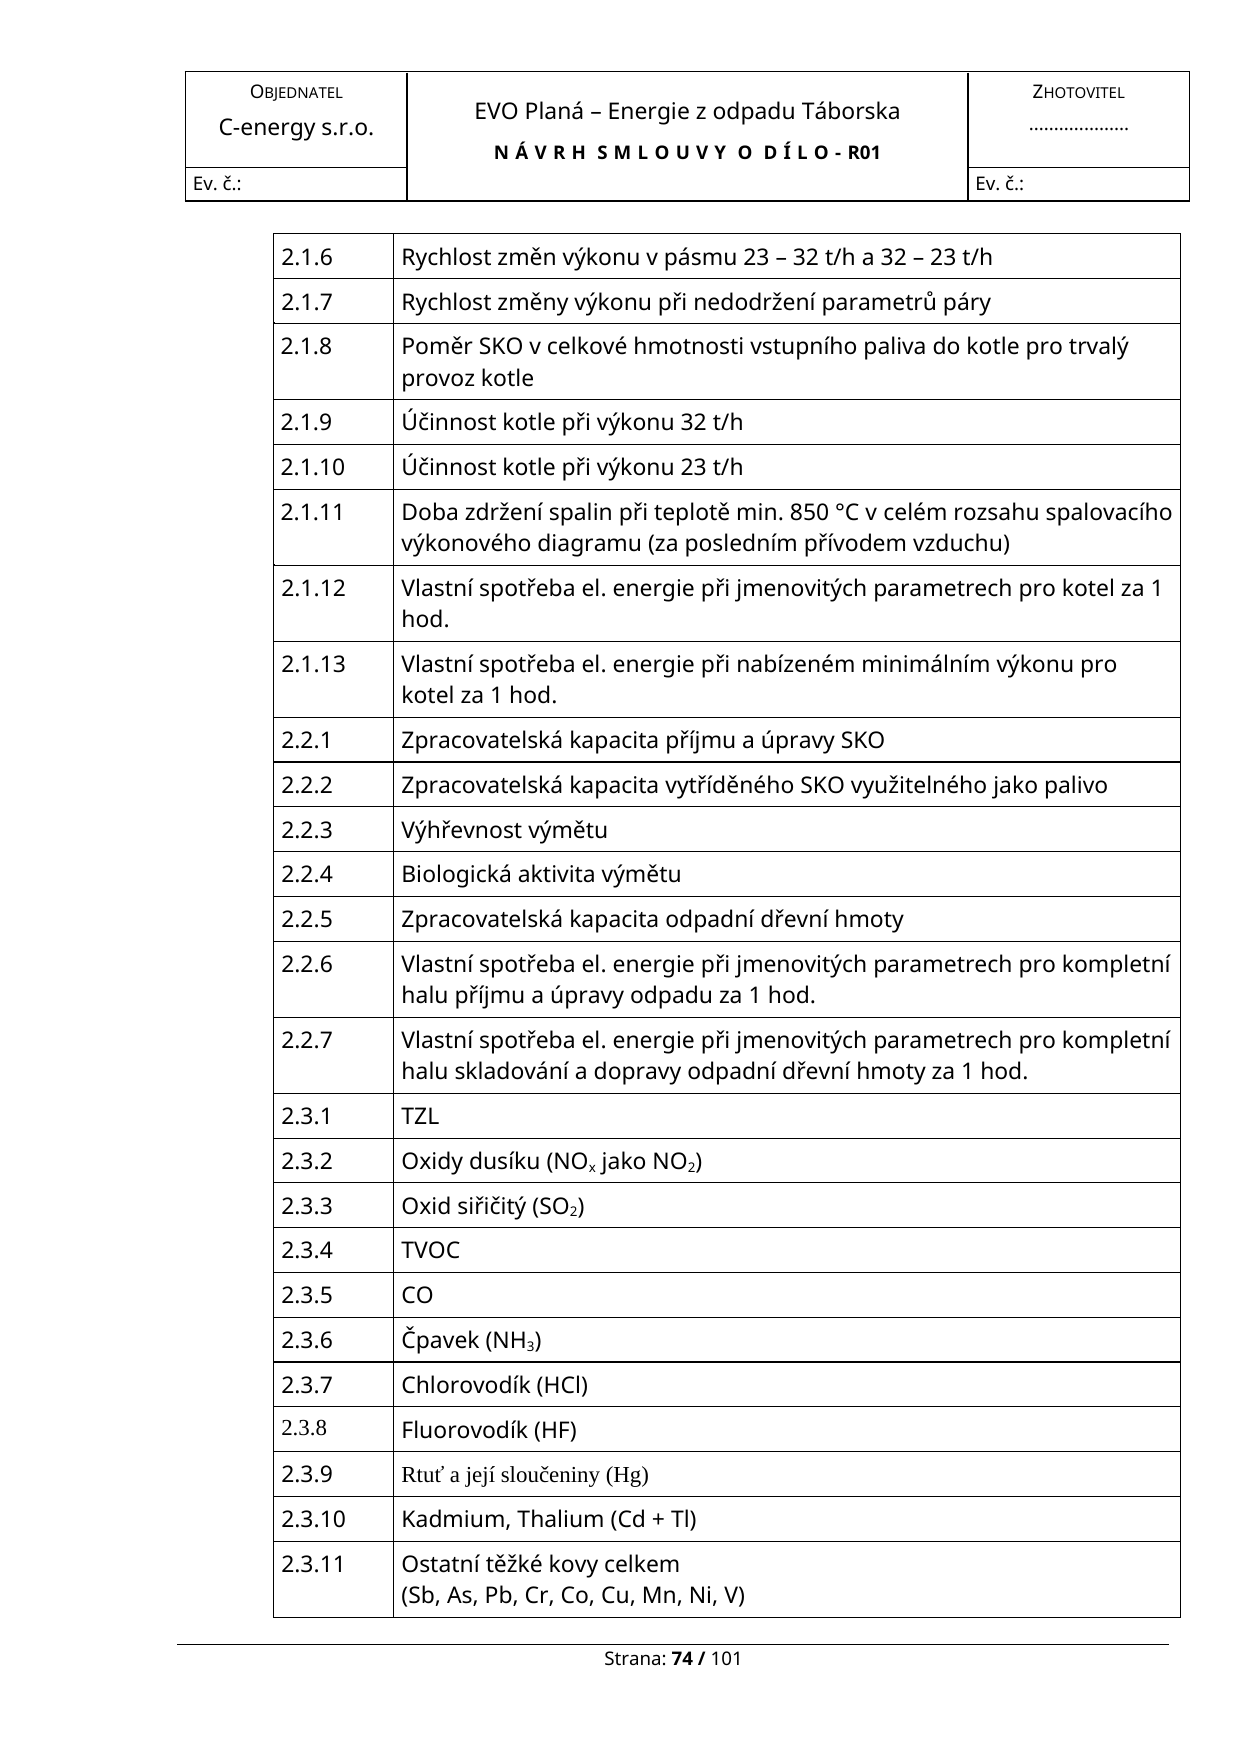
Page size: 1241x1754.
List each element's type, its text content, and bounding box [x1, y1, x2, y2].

table_cell 2.1.11 [274, 490, 393, 564]
table_cell 2.3.1 [274, 1094, 393, 1137]
table_cell 2.1.10 [274, 445, 393, 488]
table_cell Doba zdržení spalin při teplotě min. 850 °C v celém rozsahu spalovacího výkonového diagramu (za posledním přívodem vzduchu) [394, 490, 1180, 564]
table_cell Zpracovatelská kapacita vytříděného SKO využitelného jako palivo [394, 763, 1180, 806]
table_cell 2.3.5 [274, 1273, 393, 1317]
table_cell 2.1.13 [274, 642, 393, 717]
table_cell 2.2.2 [274, 763, 393, 806]
table_cell Výhřevnost výmětu [394, 807, 1180, 851]
table_cell Biologická aktivita výmětu [394, 852, 1180, 896]
table_cell Zpracovatelská kapacita příjmu a úpravy SKO [394, 718, 1180, 761]
table_cell 2.2.3 [274, 807, 393, 851]
table_cell 2.3.8 [274, 1407, 393, 1451]
table_cell 2.1.7 [274, 279, 393, 323]
table_cell Účinnost kotle při výkonu 23 t/h [394, 445, 1180, 488]
table_cell Vlastní spotřeba el. energie při nabízeném minimálním výkonu pro kotel za 1 hod. [394, 642, 1180, 717]
table_cell 2.2.6 [274, 942, 393, 1017]
table_cell 2.1.12 [274, 566, 393, 641]
table_cell Účinnost kotle při výkonu 32 t/h [394, 400, 1180, 444]
table_cell 2.1.9 [274, 400, 393, 444]
table_cell 2.3.4 [274, 1228, 393, 1272]
table_cell 2.3.10 [274, 1497, 393, 1541]
table_cell Vlastní spotřeba el. energie při jmenovitých parametrech pro kompletní halu příjmu a úpravy odpadu za 1 hod. [394, 942, 1180, 1017]
table_cell 2.3.11 [274, 1542, 393, 1617]
table_cell 2.2.4 [274, 852, 393, 896]
table_cell Vlastní spotřeba el. energie při jmenovitých parametrech pro kotel za 1 hod. [394, 566, 1180, 641]
table_cell Ostatní těžké kovy celkem (Sb, As, Pb, Cr, Co, Cu, Mn, Ni, V) [394, 1542, 1180, 1617]
table_cell Zpracovatelská kapacita odpadní dřevní hmoty [394, 897, 1180, 941]
table_cell Vlastní spotřeba el. energie při jmenovitých parametrech pro kompletní halu skladování a dopravy odpadní dřevní hmoty za 1 hod. [394, 1018, 1180, 1093]
table_cell 2.3.2 [274, 1139, 393, 1182]
table_cell 2.1.8 [274, 324, 393, 399]
table_cell 2.3.6 [274, 1318, 393, 1361]
table_cell 2.2.7 [274, 1018, 393, 1093]
table_cell 2.2.5 [274, 897, 393, 941]
table_cell Kadmium, Thalium (Cd + Tl) [394, 1497, 1180, 1541]
table_cell Fluorovodík (HF) [394, 1407, 1180, 1451]
table_cell 2.3.3 [274, 1183, 393, 1227]
table_cell Chlorovodík (HCl) [394, 1363, 1180, 1406]
table_cell Poměr SKO v celkové hmotnosti vstupního paliva do kotle pro trvalý provoz kotle [394, 324, 1180, 399]
table_cell Oxid siřičitý (SO2) [394, 1183, 1180, 1227]
table_cell TZL [394, 1094, 1180, 1137]
table_cell Rychlost změny výkonu při nedodržení parametrů páry [394, 279, 1180, 323]
table_cell Rychlost změn výkonu v pásmu 23 – 32 t/h a 32 – 23 t/h [394, 234, 1180, 278]
table_cell 2.3.7 [274, 1363, 393, 1406]
table_cell Rtuť a její sloučeniny (Hg) [394, 1452, 1180, 1496]
table_cell CO [394, 1273, 1180, 1317]
table_cell Oxidy dusíku (NOx jako NO2) [394, 1139, 1180, 1182]
table_cell TVOC [394, 1228, 1180, 1272]
table_cell 2.2.1 [274, 718, 393, 761]
table_cell Čpavek (NH3) [394, 1318, 1180, 1361]
table_cell 2.3.9 [274, 1452, 393, 1496]
table_cell 2.1.6 [274, 234, 393, 278]
